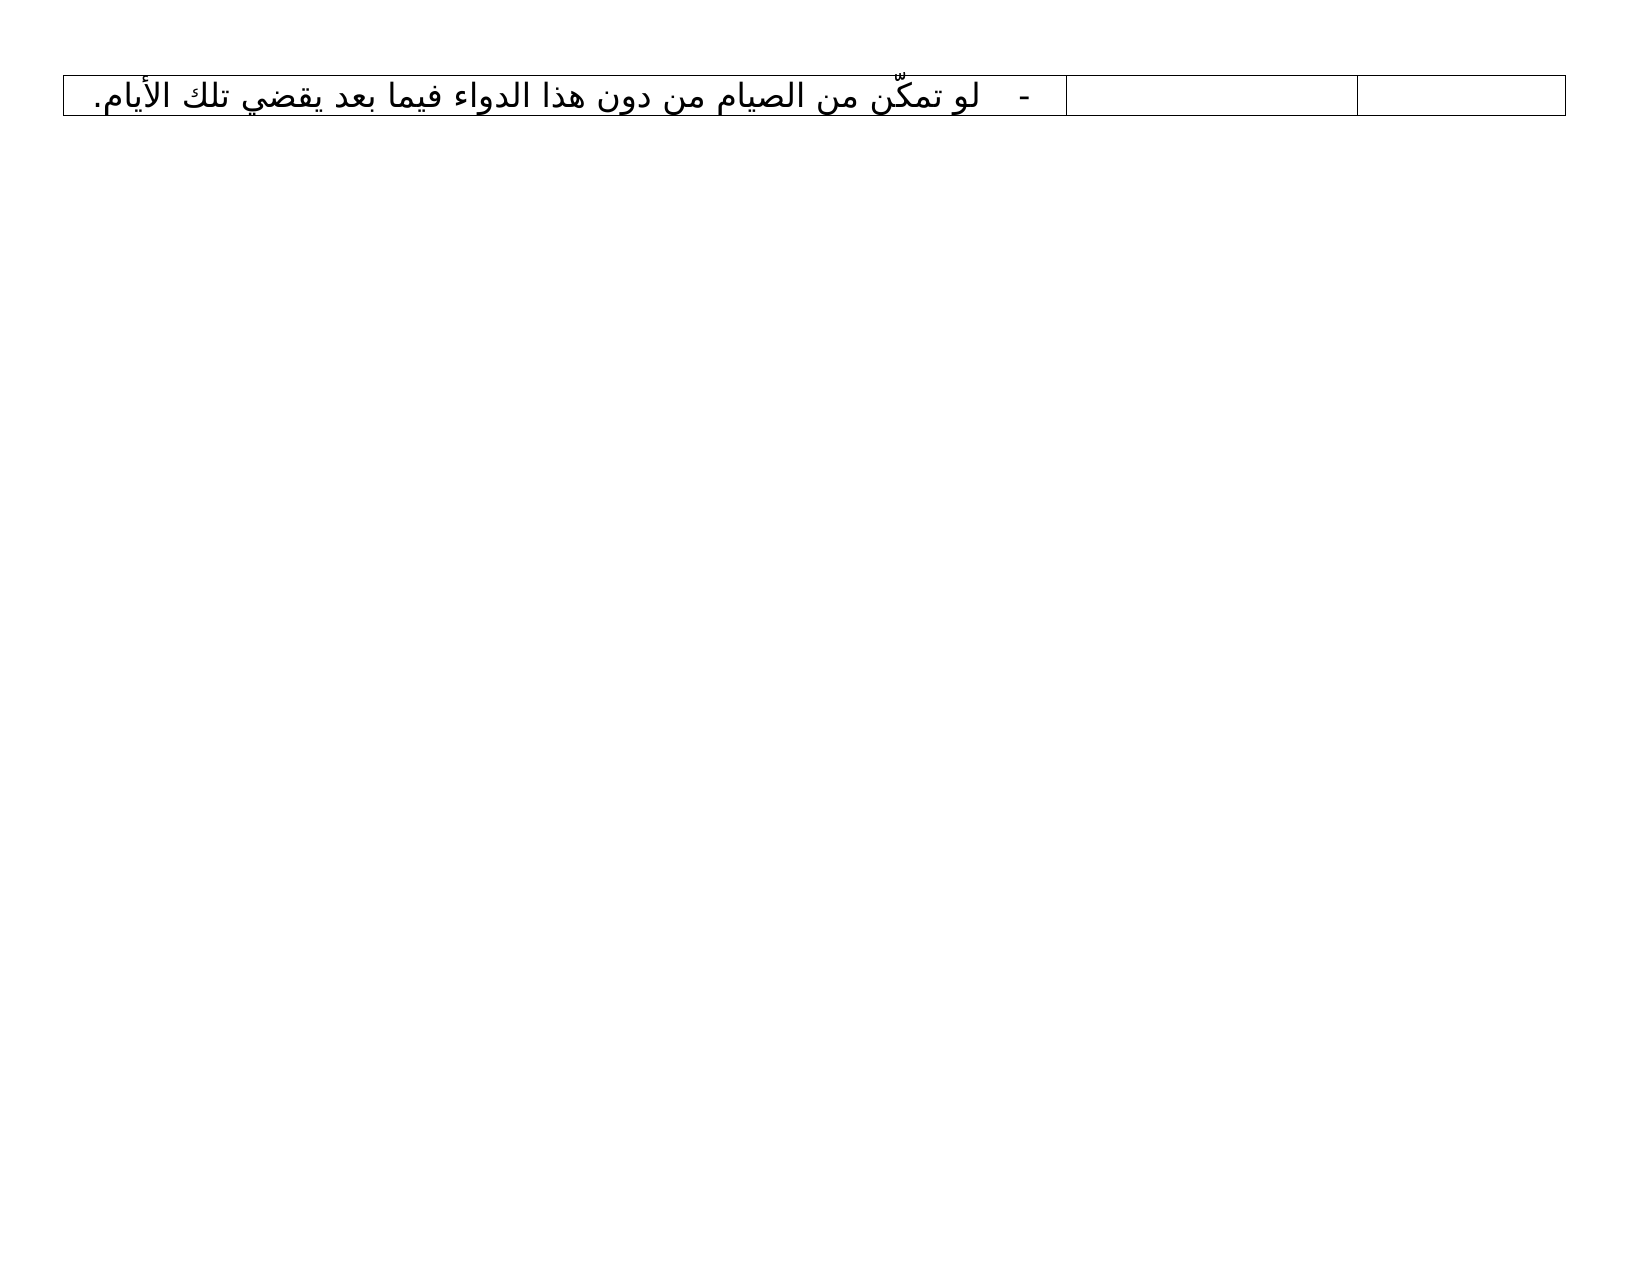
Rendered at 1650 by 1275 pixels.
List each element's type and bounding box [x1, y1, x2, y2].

table_cell [64, 76, 1066, 115]
table_cell [1067, 76, 1357, 115]
